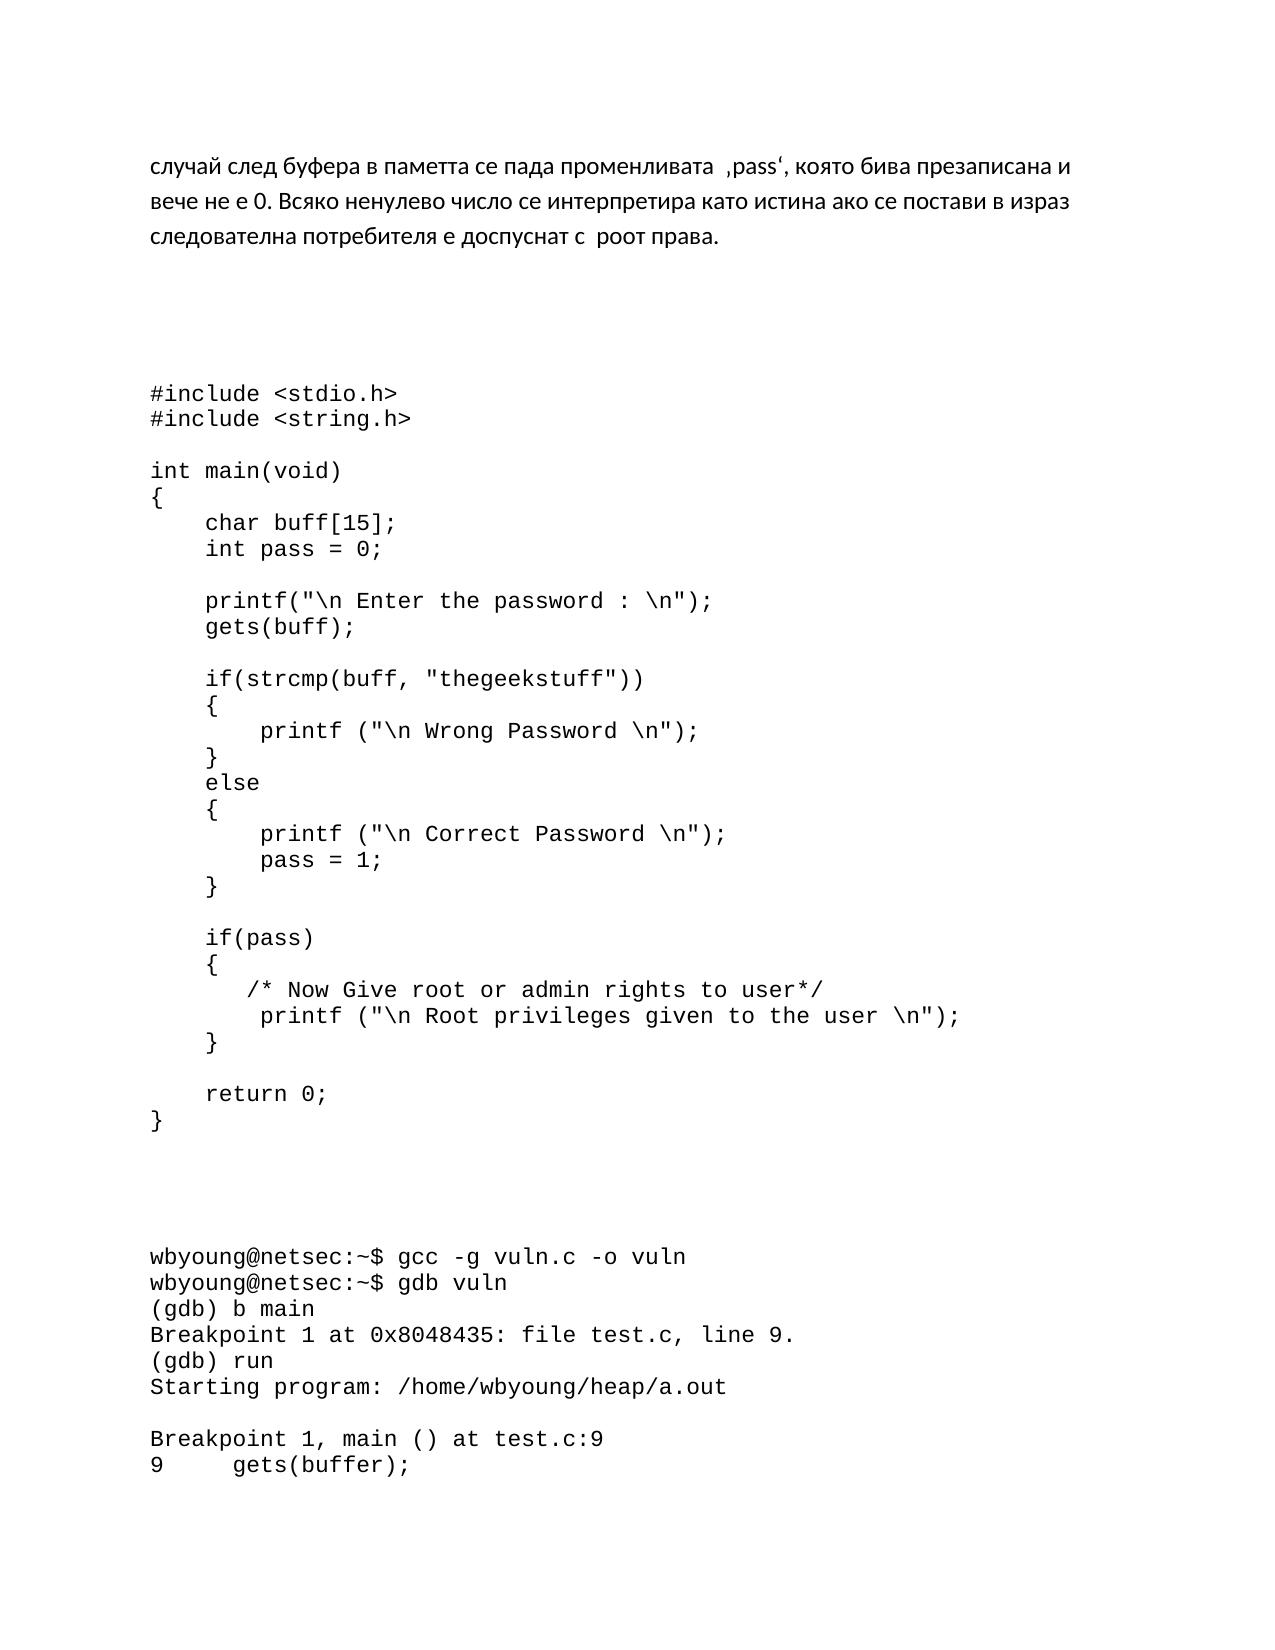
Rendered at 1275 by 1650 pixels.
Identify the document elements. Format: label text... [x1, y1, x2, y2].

text printf ("\n Wrong Password \n"); [150, 719, 1125, 745]
text #include <stdio.h> [150, 382, 1125, 408]
text /* Now Give root or admin rights to user*/ [150, 978, 1125, 1004]
text Breakpoint 1, main () at test.c:9 [150, 1427, 1125, 1453]
text int main(void) [150, 460, 1125, 486]
text (gdb) run [150, 1349, 1125, 1375]
text } [150, 1030, 1125, 1056]
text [150, 150, 1125, 251]
text #include <string.h> [150, 408, 1125, 434]
text printf("\n Enter the password : \n"); [150, 589, 1125, 615]
text } [150, 875, 1125, 901]
text gets(buff); [150, 615, 1125, 641]
text wbyoung@netsec:~$ gcc -g vuln.c -o vuln [150, 1246, 1125, 1272]
text if(strcmp(buff, "thegeekstuff")) [150, 667, 1125, 693]
text (gdb) b main [150, 1298, 1125, 1323]
text 9 gets(buffer); [150, 1453, 1125, 1479]
text { [150, 797, 1125, 823]
text return 0; [150, 1082, 1125, 1108]
text Starting program: /home/wbyoung/heap/a.out [150, 1375, 1125, 1401]
text { [150, 693, 1125, 719]
text pass = 1; [150, 849, 1125, 875]
text { [150, 952, 1125, 978]
text int pass = 0; [150, 537, 1125, 563]
text printf ("\n Correct Password \n"); [150, 823, 1125, 849]
text Breakpoint 1 at 0x8048435: file test.c, line 9. [150, 1323, 1125, 1349]
text char buff[15]; [150, 512, 1125, 537]
text printf ("\n Root privileges given to the user \n"); [150, 1004, 1125, 1030]
text } [150, 1108, 1125, 1134]
text if(pass) [150, 927, 1125, 952]
text else [150, 771, 1125, 797]
text wbyoung@netsec:~$ gdb vuln [150, 1272, 1125, 1298]
text } [150, 745, 1125, 771]
text { [150, 486, 1125, 512]
